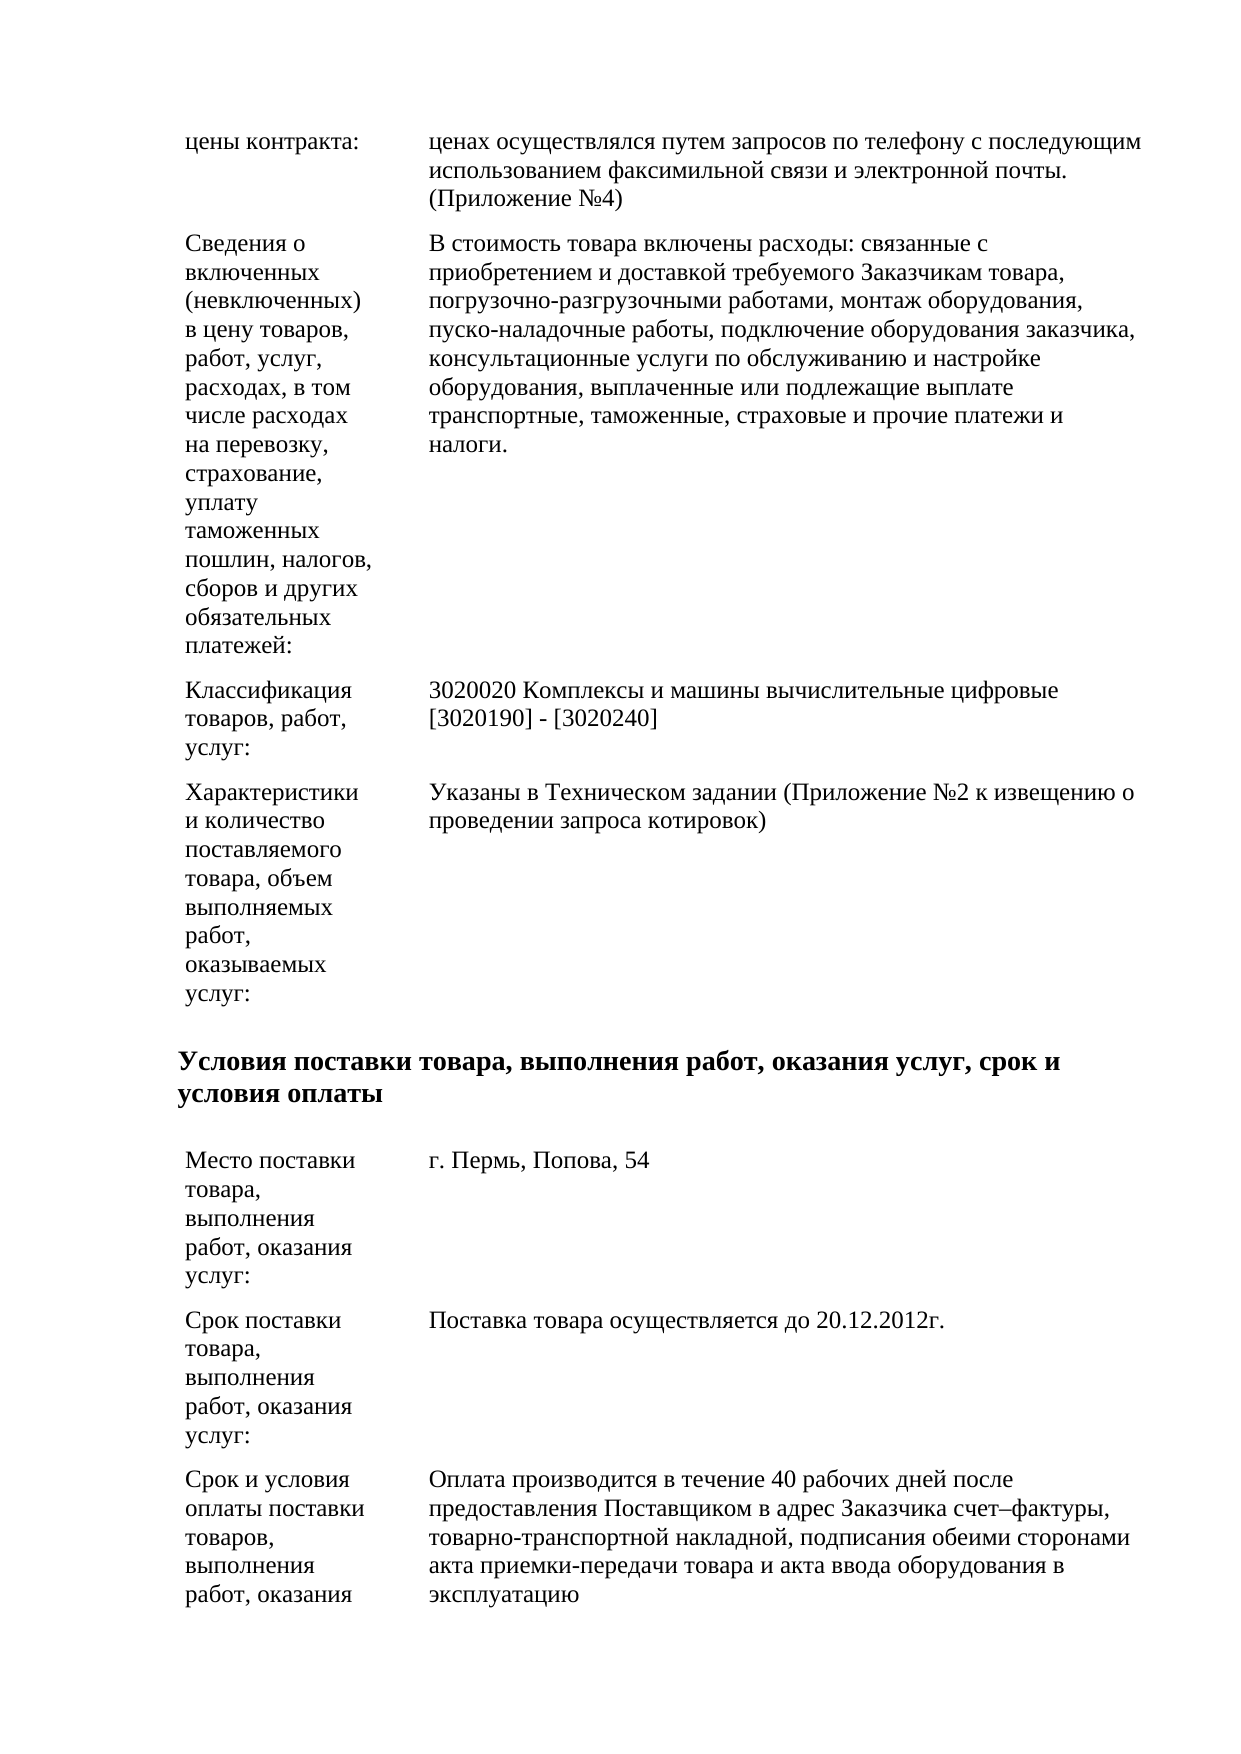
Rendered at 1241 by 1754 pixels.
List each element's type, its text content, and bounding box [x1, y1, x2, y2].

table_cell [177, 1456, 421, 1616]
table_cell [421, 1456, 1152, 1616]
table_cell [421, 118, 1152, 220]
table_cell Указаны в Техническом задании (Приложение №2 к извещению о проведении запроса котировок) [421, 769, 1152, 1014]
table_header г. Пермь, Попова, 54 [421, 1138, 1152, 1297]
table_cell Поставка товара осуществляется до 20.12.2012г. [421, 1297, 1152, 1456]
table_header Место поставки товара, выполнения работ, оказания услуг: [177, 1138, 421, 1297]
table_cell Сведения о включенных (невключенных) в цену товаров, работ, услуг, расходах, в том числе расходах на перевозку, страхование, уплату таможенных пошлин, налогов, сборов и других обязательных платежей: [177, 220, 421, 667]
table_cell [177, 118, 421, 220]
table_cell Классификация товаров, работ, услуг: [177, 667, 421, 769]
table_cell В стоимость товара включены расходы: связанные с приобретением и доставкой требуемого Заказчикам товара, погрузочно-разгрузочными работами, монтаж оборудования, пуско-наладочные работы, подключение оборудования заказчика, консультационные услуги по обслуживанию и настройке оборудования, выплаченные или подлежащие выплате транспортные, таможенные, страховые и прочие платежи и налоги. [421, 220, 1152, 667]
text Условия поставки товара, выполнения работ, оказания услуг, срок и условия оплаты [177, 1043, 1152, 1108]
table_cell 3020020 Комплексы и машины вычислительные цифровые [3020190] - [3020240] [421, 667, 1152, 769]
table_cell Характеристики и количество поставляемого товара, объем выполняемых работ, оказываемых услуг: [177, 769, 421, 1014]
table_cell Срок поставки товара, выполнения работ, оказания услуг: [177, 1297, 421, 1456]
